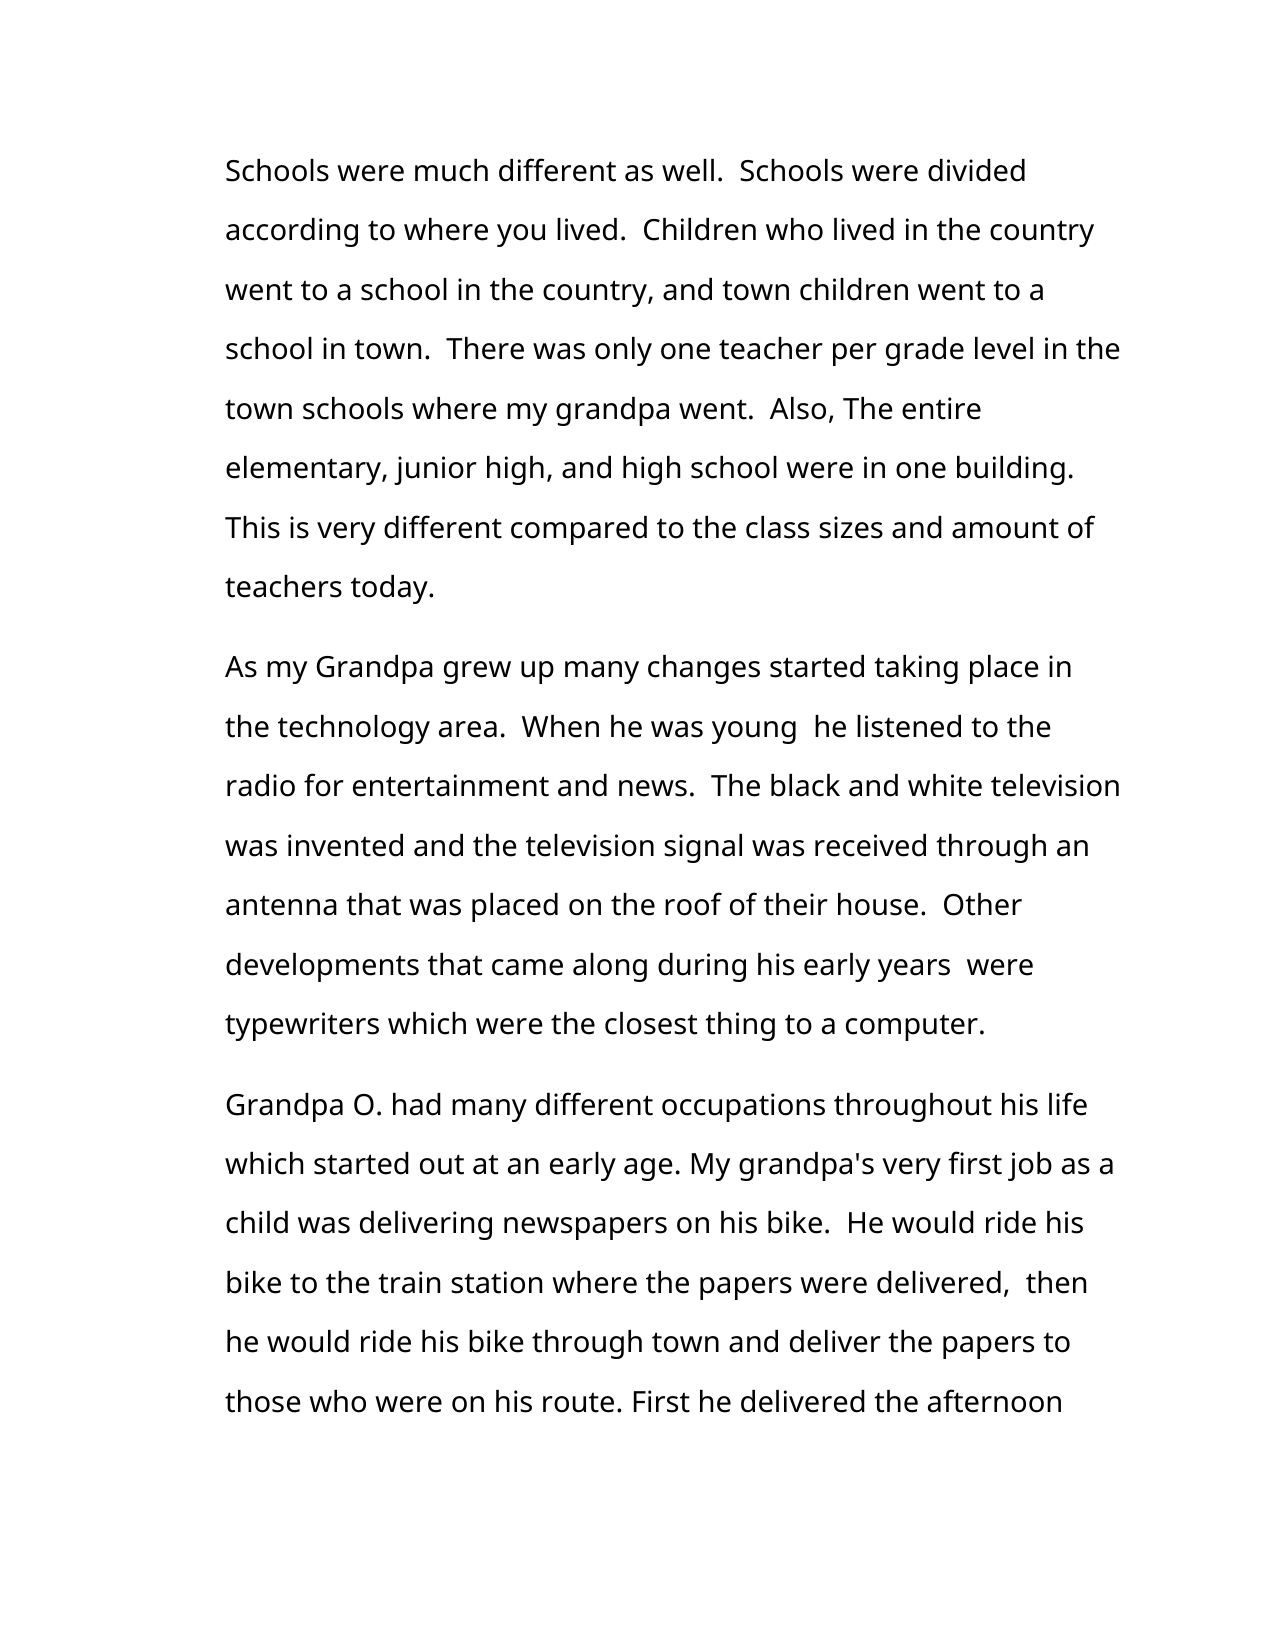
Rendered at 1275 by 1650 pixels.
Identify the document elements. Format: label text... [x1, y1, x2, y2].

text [225, 1084, 1125, 1421]
text Schools were much different as well. Schools were divided according to where you lived. Children who lived in the country went to a school in the country, and town children went to a school in town. There was only one teacher per grade level in the town schools where my grandpa went. Also, The entire elementary, junior high, and high school were in one building. This is very different compared to the class sizes and amount of teachers today. [225, 150, 1125, 606]
text As my Grandpa grew up many changes started taking place in the technology area. When he was young he listened to the radio for entertainment and news. The black and white television was invented and the television signal was received through an antenna that was placed on the roof of their house. Other developments that came along during his early years were typewriters which were the closest thing to a computer. [225, 647, 1125, 1043]
